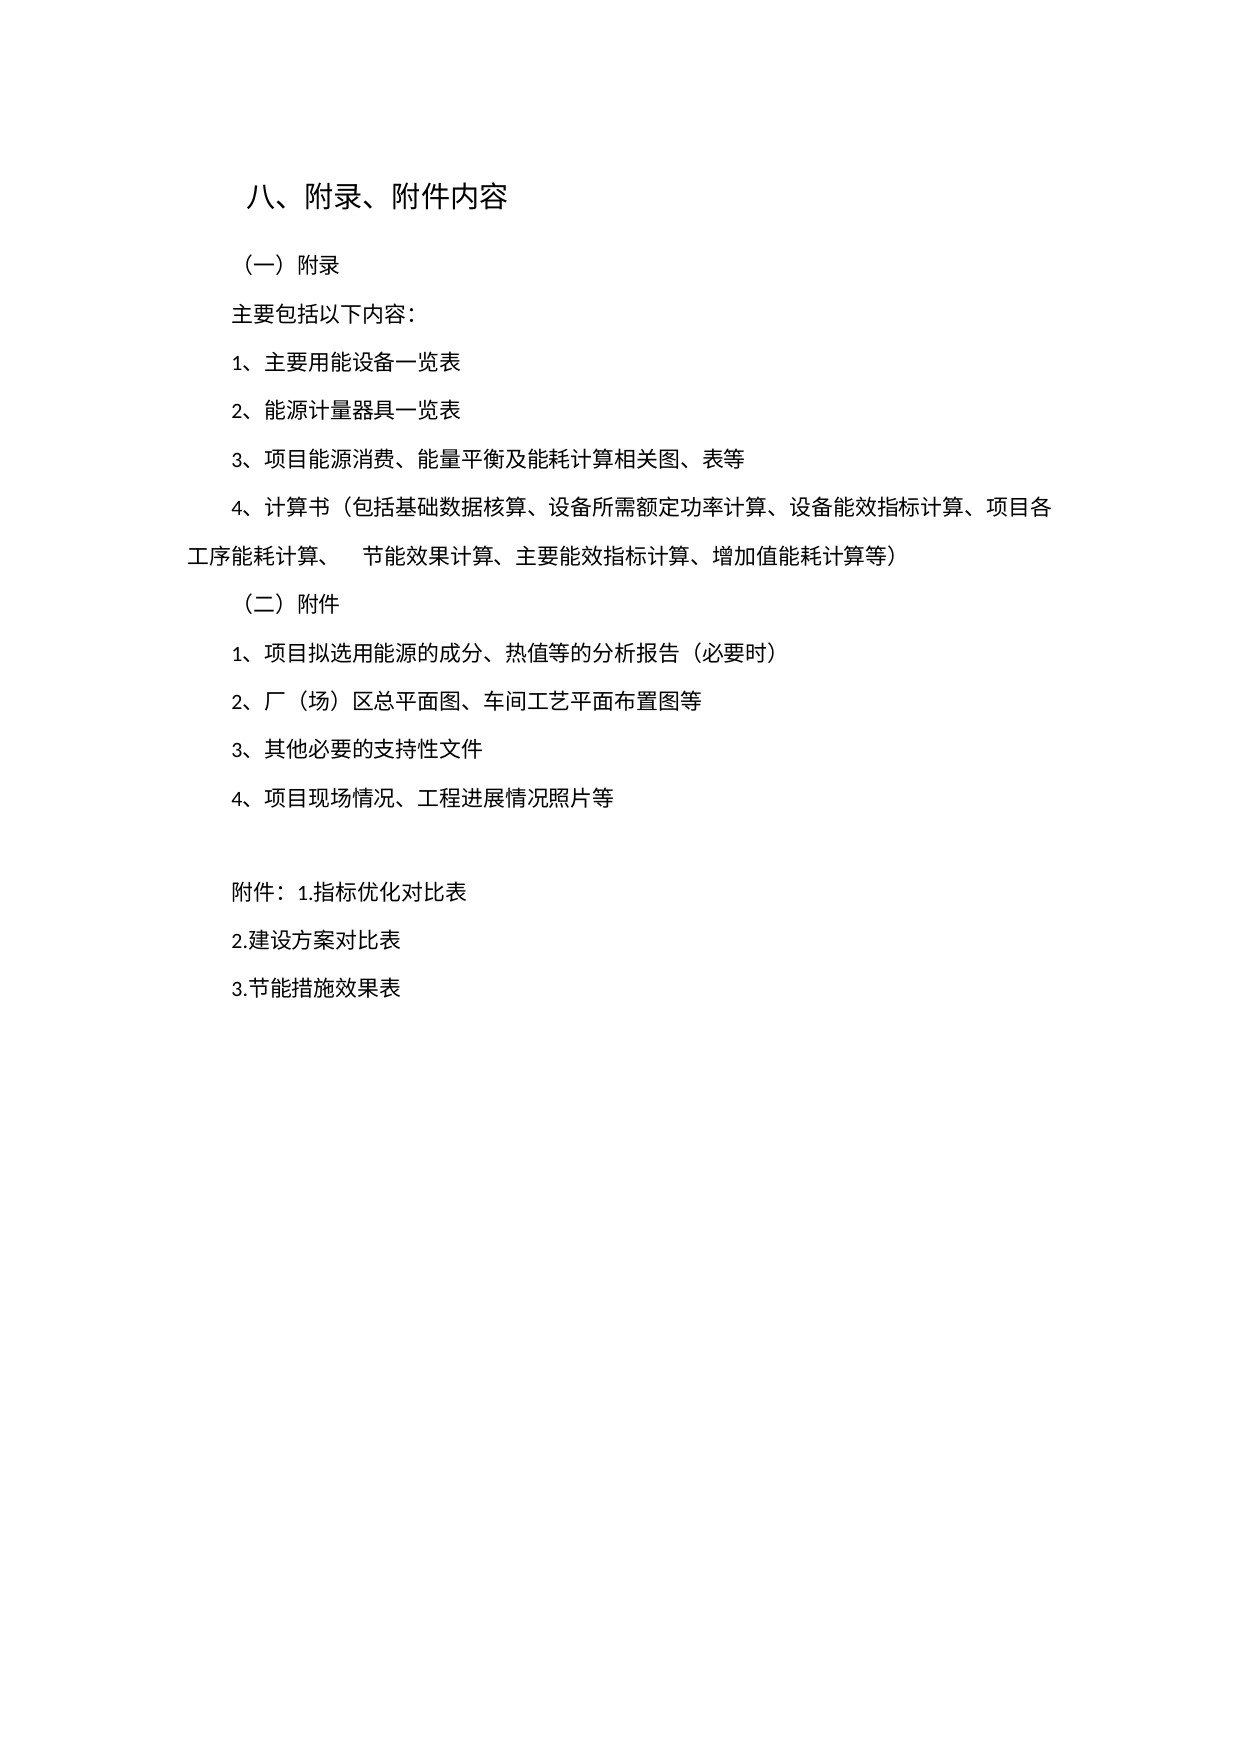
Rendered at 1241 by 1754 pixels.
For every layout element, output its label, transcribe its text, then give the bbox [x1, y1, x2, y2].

text 附件：1.指标优化对比表 [187, 874, 1053, 907]
text 1、主要用能设备一览表 [187, 345, 1053, 377]
text （二）附件 [187, 587, 1053, 619]
text 主要包括以下内容： [187, 296, 1053, 329]
text 2、厂（场）区总平面图、车间工艺平面布置图等 [187, 683, 1053, 716]
text （一）附录 [187, 248, 1053, 281]
text 2.建设方案对比表 [187, 923, 1053, 955]
text 4、项目现场情况、工程进展情况照片等 [187, 780, 1053, 813]
text 3、项目能源消费、能量平衡及能耗计算相关图、表等 [187, 441, 1053, 474]
text 3、其他必要的支持性文件 [187, 732, 1053, 764]
text 2、能源计量器具一览表 [187, 393, 1053, 426]
text 八、附录、附件内容 [187, 162, 1053, 227]
text 1、项目拟选用能源的成分、热值等的分析报告（必要时） [187, 635, 1053, 668]
text 3.节能措施效果表 [187, 971, 1053, 1003]
text 4、计算书（包括基础数据核算、设备所需额定功率计算、设备能效指标计算、项目各工序能耗计算、 节能效果计算、主要能效指标计算、增加值能耗计算等） [187, 490, 1053, 571]
